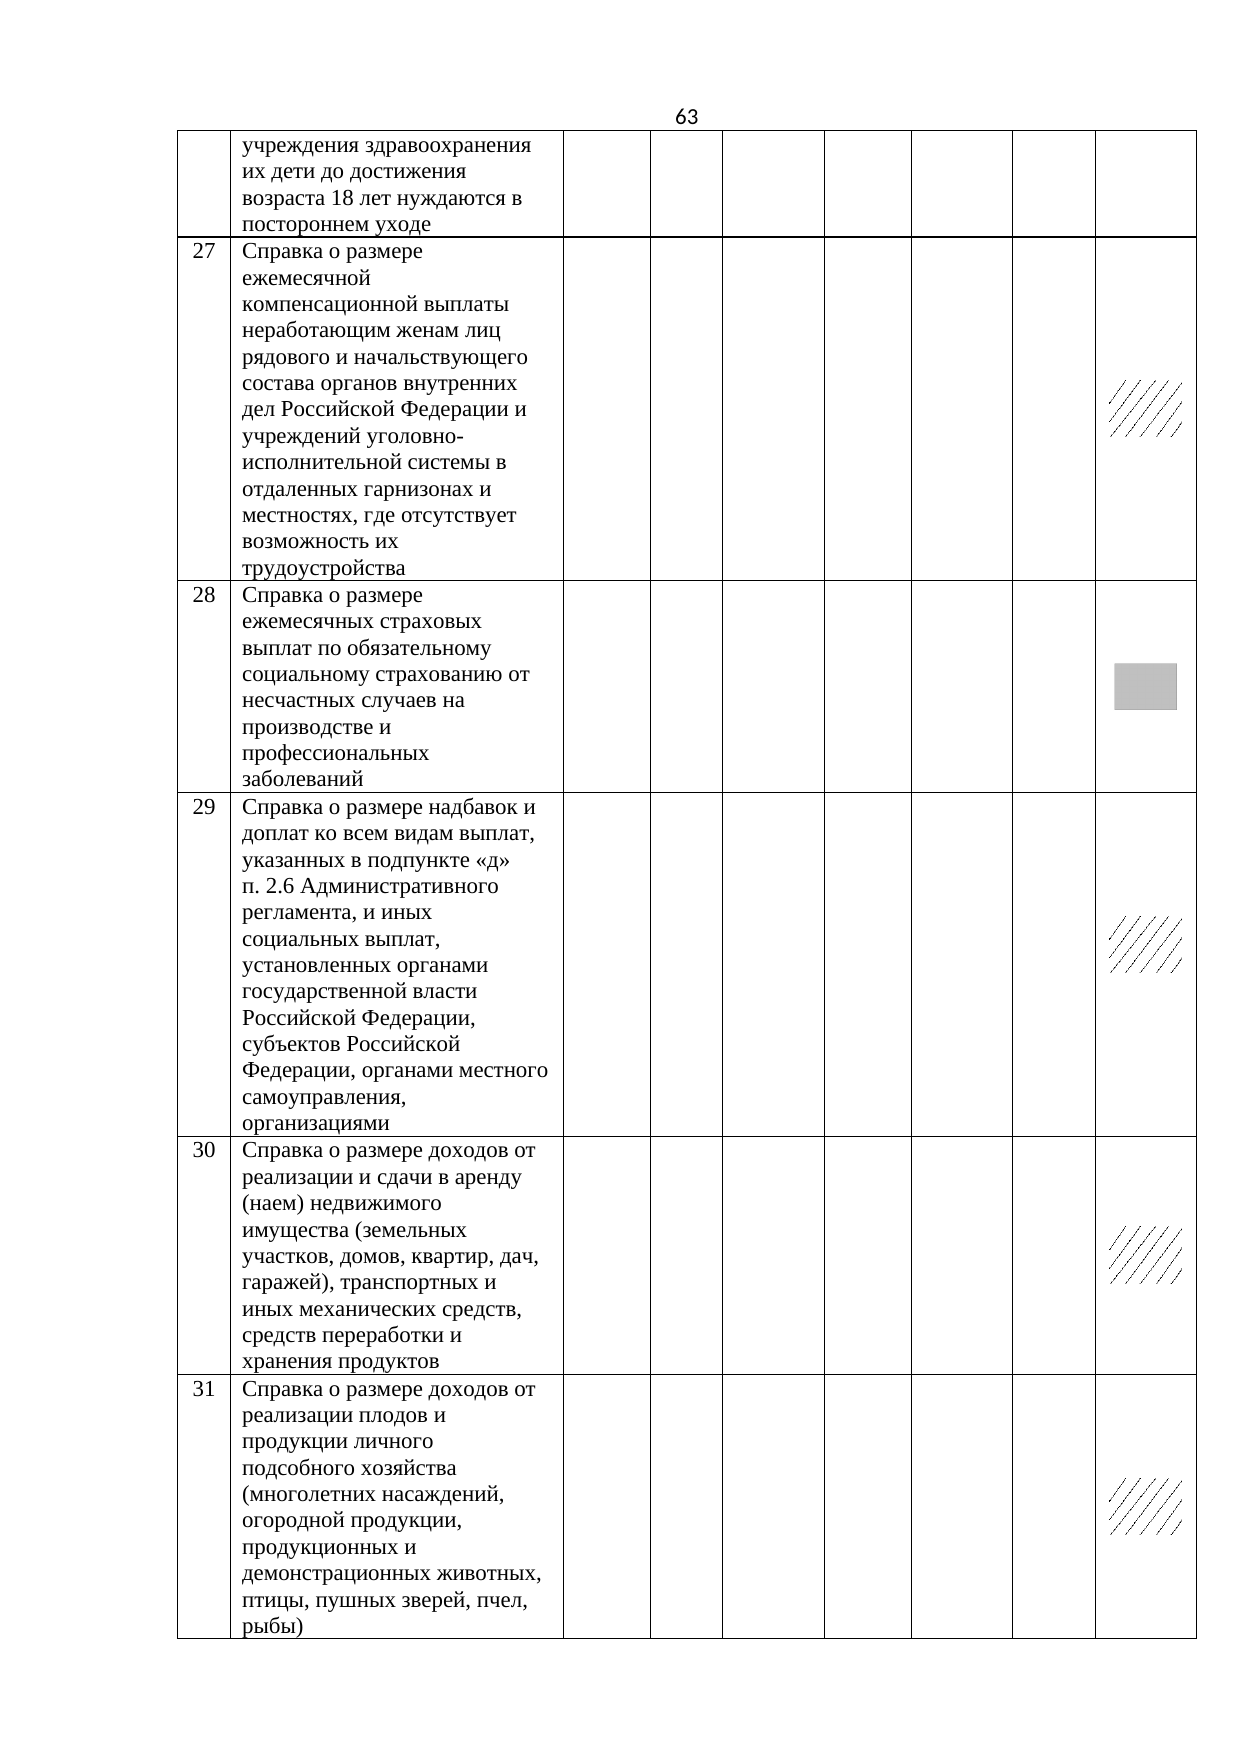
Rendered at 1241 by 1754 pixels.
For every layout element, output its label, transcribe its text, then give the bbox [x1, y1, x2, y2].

table_cell [723, 131, 824, 236]
picture [1109, 1478, 1182, 1535]
table_cell [825, 581, 911, 792]
table_cell [912, 131, 1012, 236]
table_cell 30 [178, 1137, 230, 1374]
picture [1109, 916, 1182, 973]
table_cell Справка о размере ежемесячных страховых выплат по обязательному социальному страхованию от несчастных случаев на производстве и профессиональных заболеваний [231, 581, 563, 792]
table_cell [651, 1137, 722, 1374]
table_cell 28 [178, 581, 230, 792]
table_cell [1096, 793, 1196, 1136]
table_cell [564, 131, 650, 236]
table_cell [564, 581, 650, 792]
table_cell Справка о размере надбавок и доплат ко всем видам выплат, указанных в подпункте «д» п. 2.6 Административного регламента, и иных социальных выплат, установленных органами государственной власти Российской Федерации, субъектов Российской Федерации, органами местного самоуправления, организациями [231, 793, 563, 1136]
table_cell [1013, 581, 1095, 792]
table_cell 26 [178, 131, 230, 236]
table_cell [651, 793, 722, 1136]
table_cell [912, 793, 1012, 1136]
table_cell [1013, 238, 1095, 580]
picture [1109, 1226, 1182, 1284]
table_cell [912, 1375, 1012, 1638]
table_cell [1096, 1137, 1196, 1374]
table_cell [231, 131, 563, 236]
table_cell [564, 1137, 650, 1374]
table_cell [651, 131, 722, 236]
table_cell [564, 793, 650, 1136]
table_cell [651, 581, 722, 792]
table_cell [825, 1375, 911, 1638]
table_cell [825, 131, 911, 236]
table_cell [1013, 1137, 1095, 1374]
table_cell Справка о размере доходов от реализации плодов и продукции личного подсобного хозяйства (многолетних насаждений, огородной продукции, продукционных и демонстрационных животных, птицы, пушных зверей, пчел, рыбы) [231, 1375, 563, 1638]
picture [1109, 380, 1182, 437]
table_cell [825, 793, 911, 1136]
table_cell [564, 238, 650, 580]
table_cell [723, 1375, 824, 1638]
table_cell 27 [178, 238, 230, 580]
table_cell 31 [178, 1375, 230, 1638]
table_cell [912, 581, 1012, 792]
table_cell [825, 238, 911, 580]
table_cell [723, 1137, 824, 1374]
table_cell [1013, 131, 1095, 236]
table_cell Справка о размере доходов от реализации и сдачи в аренду (наем) недвижимого имущества (земельных участков, домов, квартир, дач, гаражей), транспортных и иных механических средств, средств переработки и хранения продуктов [231, 1137, 563, 1374]
table_cell [723, 238, 824, 580]
table_cell [1013, 1375, 1095, 1638]
table_cell [1096, 238, 1196, 580]
table_cell [1013, 793, 1095, 1136]
table_cell [1096, 131, 1196, 236]
table_cell [651, 238, 722, 580]
table_cell 29 [178, 793, 230, 1136]
table_cell [651, 1375, 722, 1638]
table_cell [825, 1137, 911, 1374]
table_cell Справка о размере ежемесячной компенсационной выплаты неработающим женам лиц рядового и начальствующего состава органов внутренних дел Российской Федерации и учреждений уголовно-исполнительной системы в отдаленных гарнизонах и местностях, где отсутствует возможность их трудоустройства [231, 238, 563, 580]
table_cell [1096, 1375, 1196, 1638]
table_cell [564, 1375, 650, 1638]
table_cell [912, 1137, 1012, 1374]
table_cell [912, 238, 1012, 580]
table_cell [723, 581, 824, 792]
table_cell [1096, 581, 1196, 792]
table_cell [723, 793, 824, 1136]
picture [1113, 662, 1178, 711]
